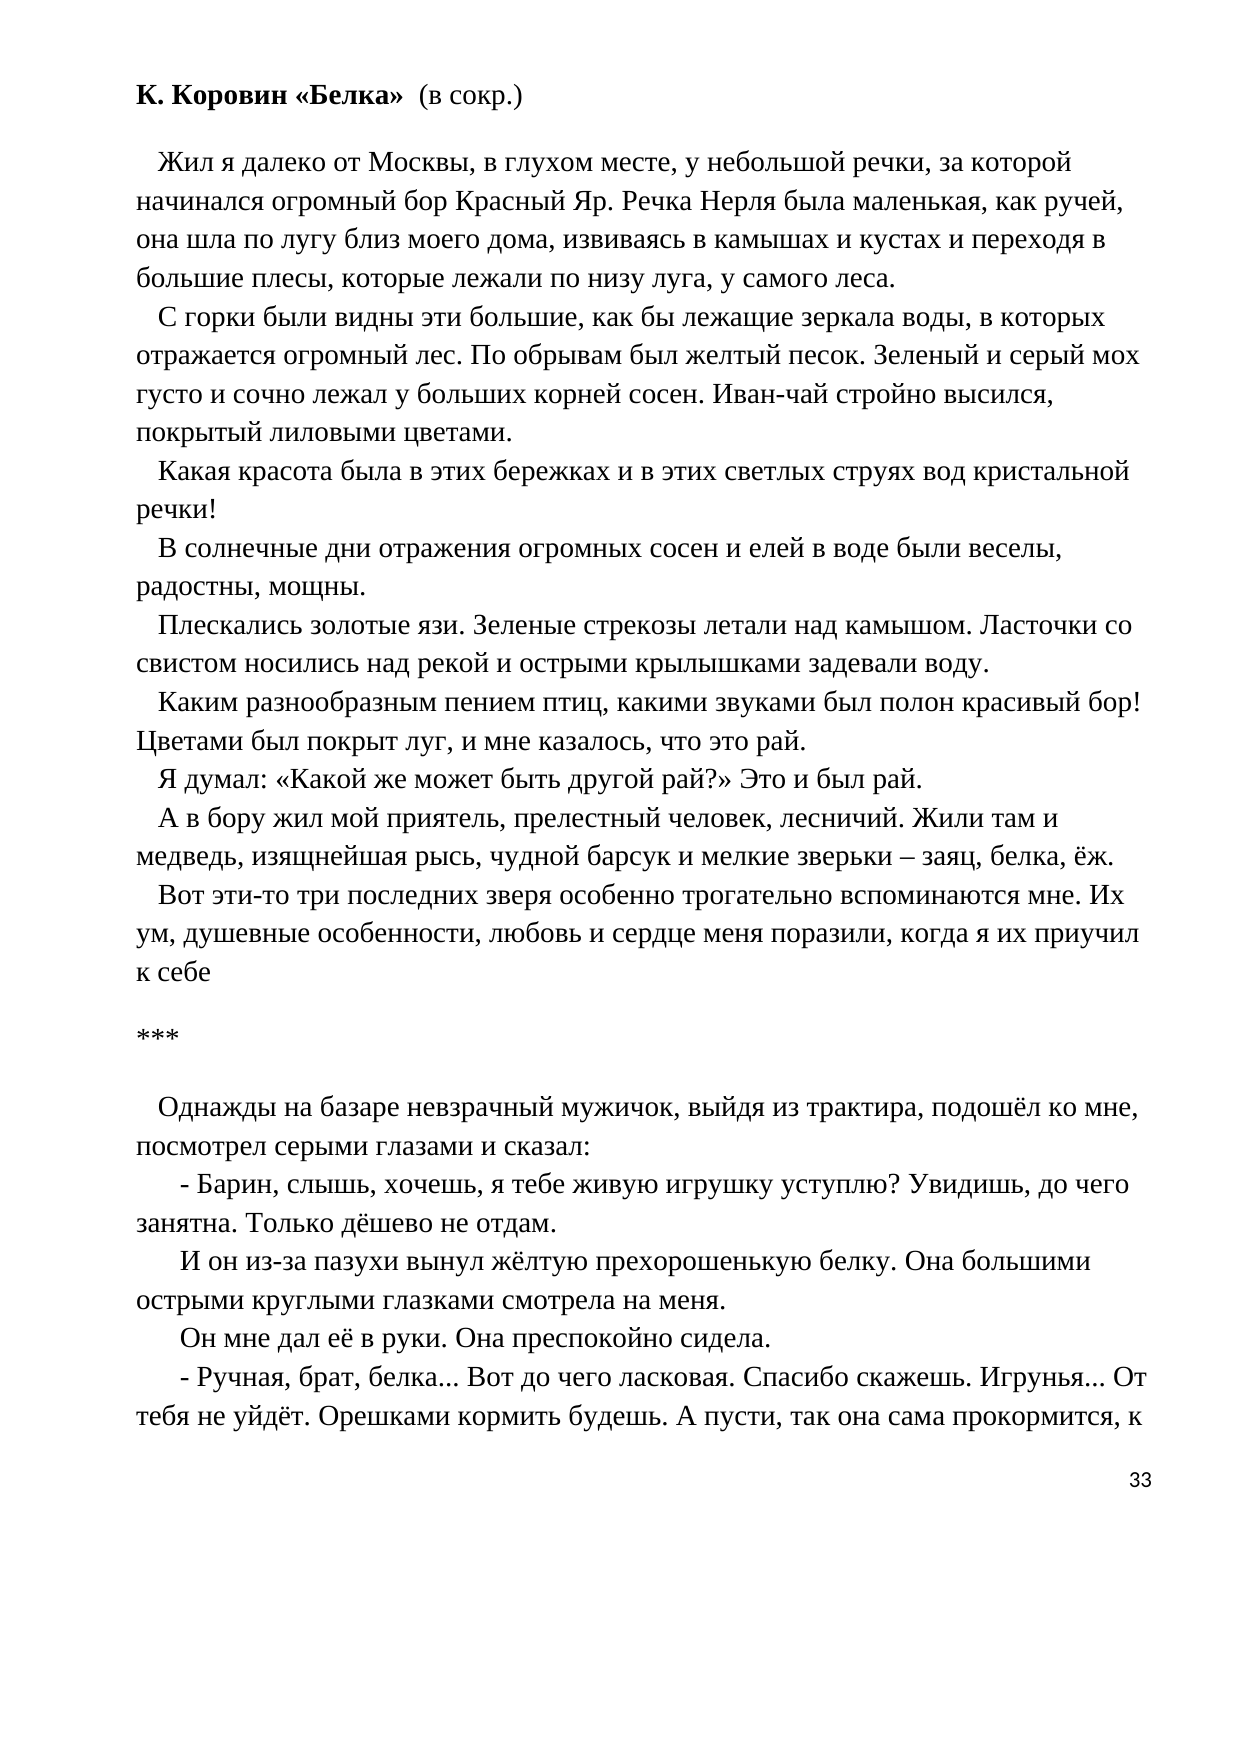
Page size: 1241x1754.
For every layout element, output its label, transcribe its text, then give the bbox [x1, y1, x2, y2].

text Плескались золотые язи. Зеленые стрекозы летали над камышом. Ласточки со свистом носились над рекой и острыми крылышками задевали воду. [136, 607, 1152, 679]
text *** [136, 1022, 1152, 1055]
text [136, 1089, 1152, 1431]
text Вот эти-то три последних зверя особенно трогательно вспоминаются мне. Их ум, душевные особенности, любовь и сердце меня поразили, когда я их приучил к себе [136, 877, 1152, 987]
text Какая красота была в этих бережках и в этих светлых струях вод кристальной речки! [136, 453, 1152, 525]
text К. Коровин «Белка» (в сокр.) [136, 77, 1152, 110]
text С горки были видны эти большие, как бы лежащие зеркала воды, в которых отражается огромный лес. По обрывам был желтый песок. Зеленый и серый мох густо и сочно лежал у больших корней сосен. Иван-чай стройно высился, покрытый лиловыми цветами. [136, 299, 1152, 448]
text Каким разнообразным пением птиц, какими звуками был полон красивый бор! Цветами был покрыт луг, и мне казалось, что это рай. [136, 684, 1152, 756]
text Я думал: «Какой же может быть другой рай?» Это и был рай. [136, 761, 1152, 795]
text Жил я далеко от Москвы, в глухом месте, у небольшой речки, за которой начинался огромный бор Красный Яр. Речка Нерля была маленькая, как ручей, она шла по лугу близ моего дома, извиваясь в камышах и кустах и переходя в большие плесы, которые лежали по низу луга, у самого леса. [136, 144, 1152, 294]
text В солнечные дни отражения огромных сосен и елей в воде были веселы, радостны, мощны. [136, 530, 1152, 602]
text А в бору жил мой приятель, прелестный человек, лесничий. Жили там и медведь, изящнейшая рысь, чудной барсук и мелкие зверьки – заяц, белка, ёж. [136, 800, 1152, 872]
